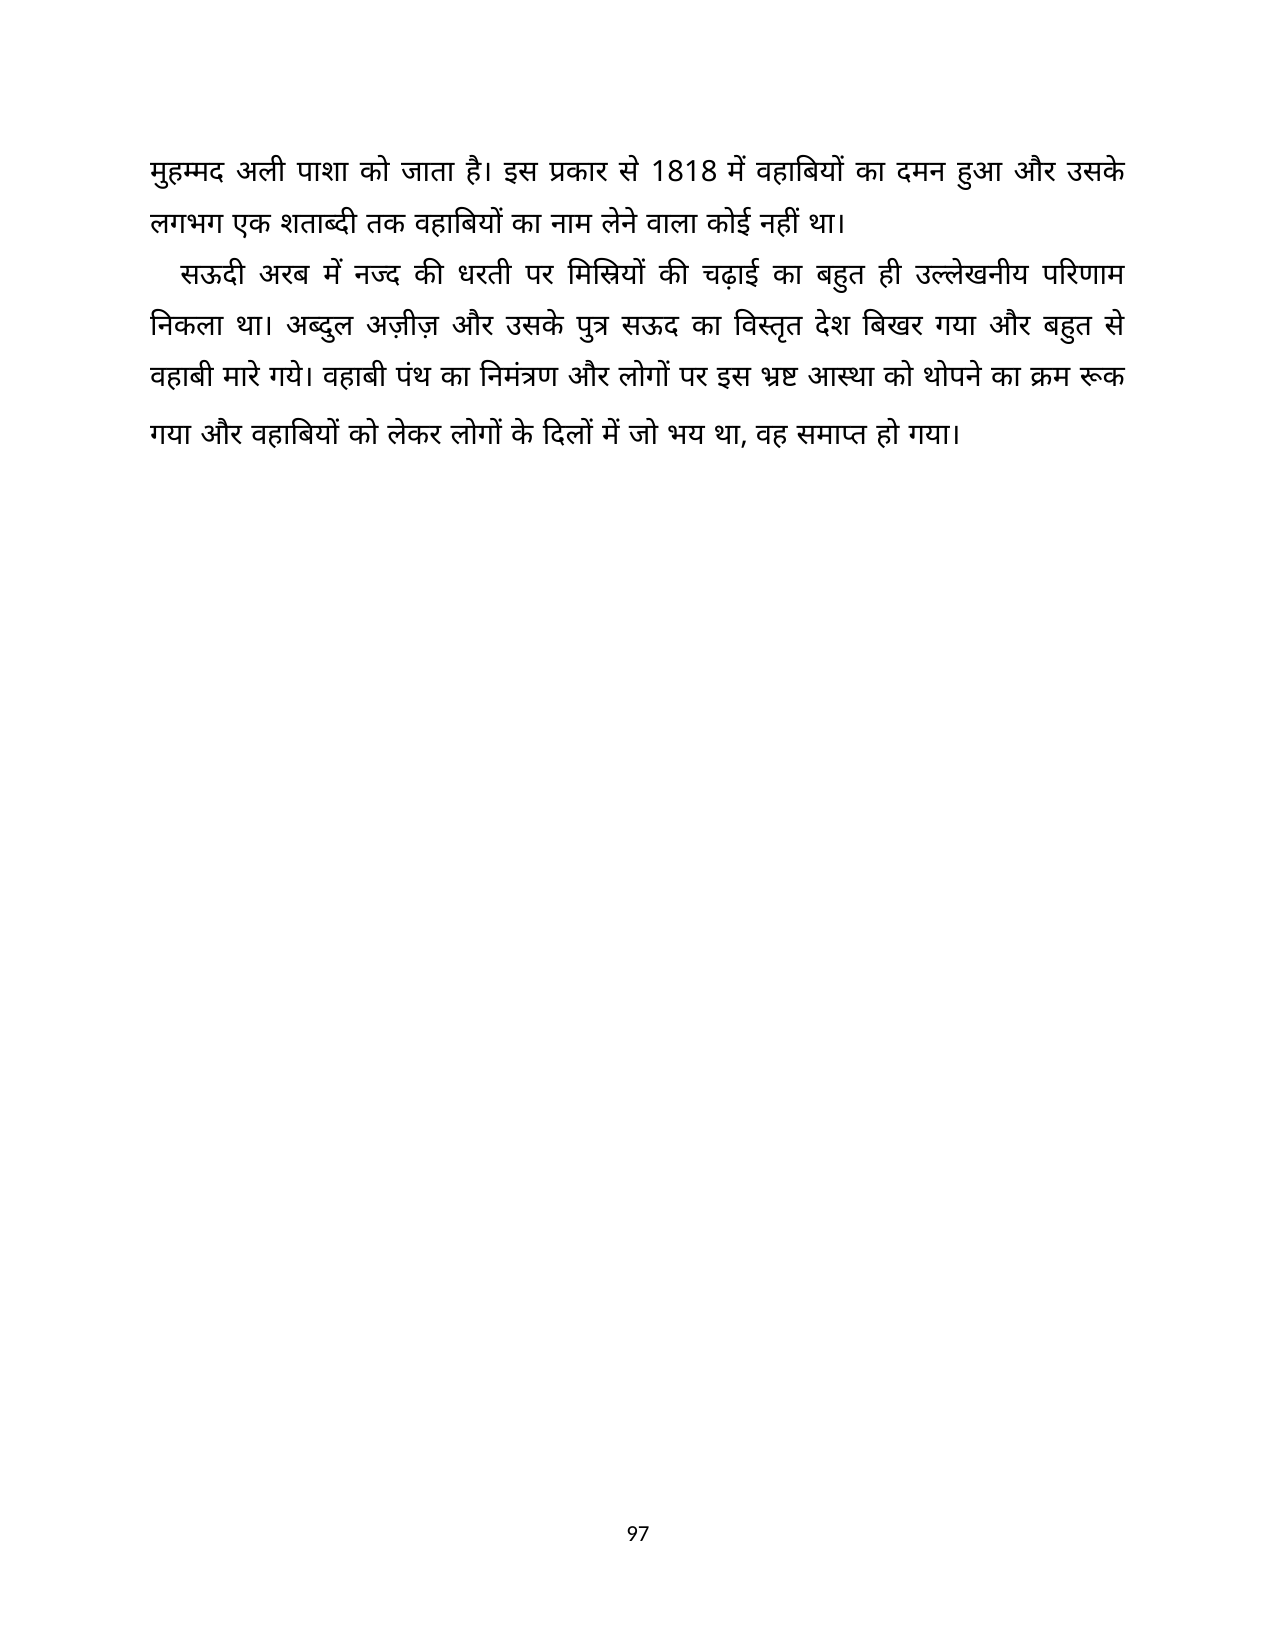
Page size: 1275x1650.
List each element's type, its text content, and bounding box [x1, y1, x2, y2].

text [150, 150, 1125, 241]
text सऊदी अरब में नज्द की धरती पर मिस्रियों की चढ़ाई का बहुत ही उल्लेखनीय परिणाम निकला था। अब्दुल अज़ीज़ और उसके पुत्र सऊद का विस्तृत देश बिखर गया और बहुत से वहाबी मारे गये। वहाबी पंथ का निमंत्रण और लोगों पर इस भ्रष्ट आस्था को थोपने का क्रम रूक गया और वहाबियों को लेकर लोगों के दिलों में जो भय था, वह समाप्त हो गया। [150, 258, 1125, 453]
